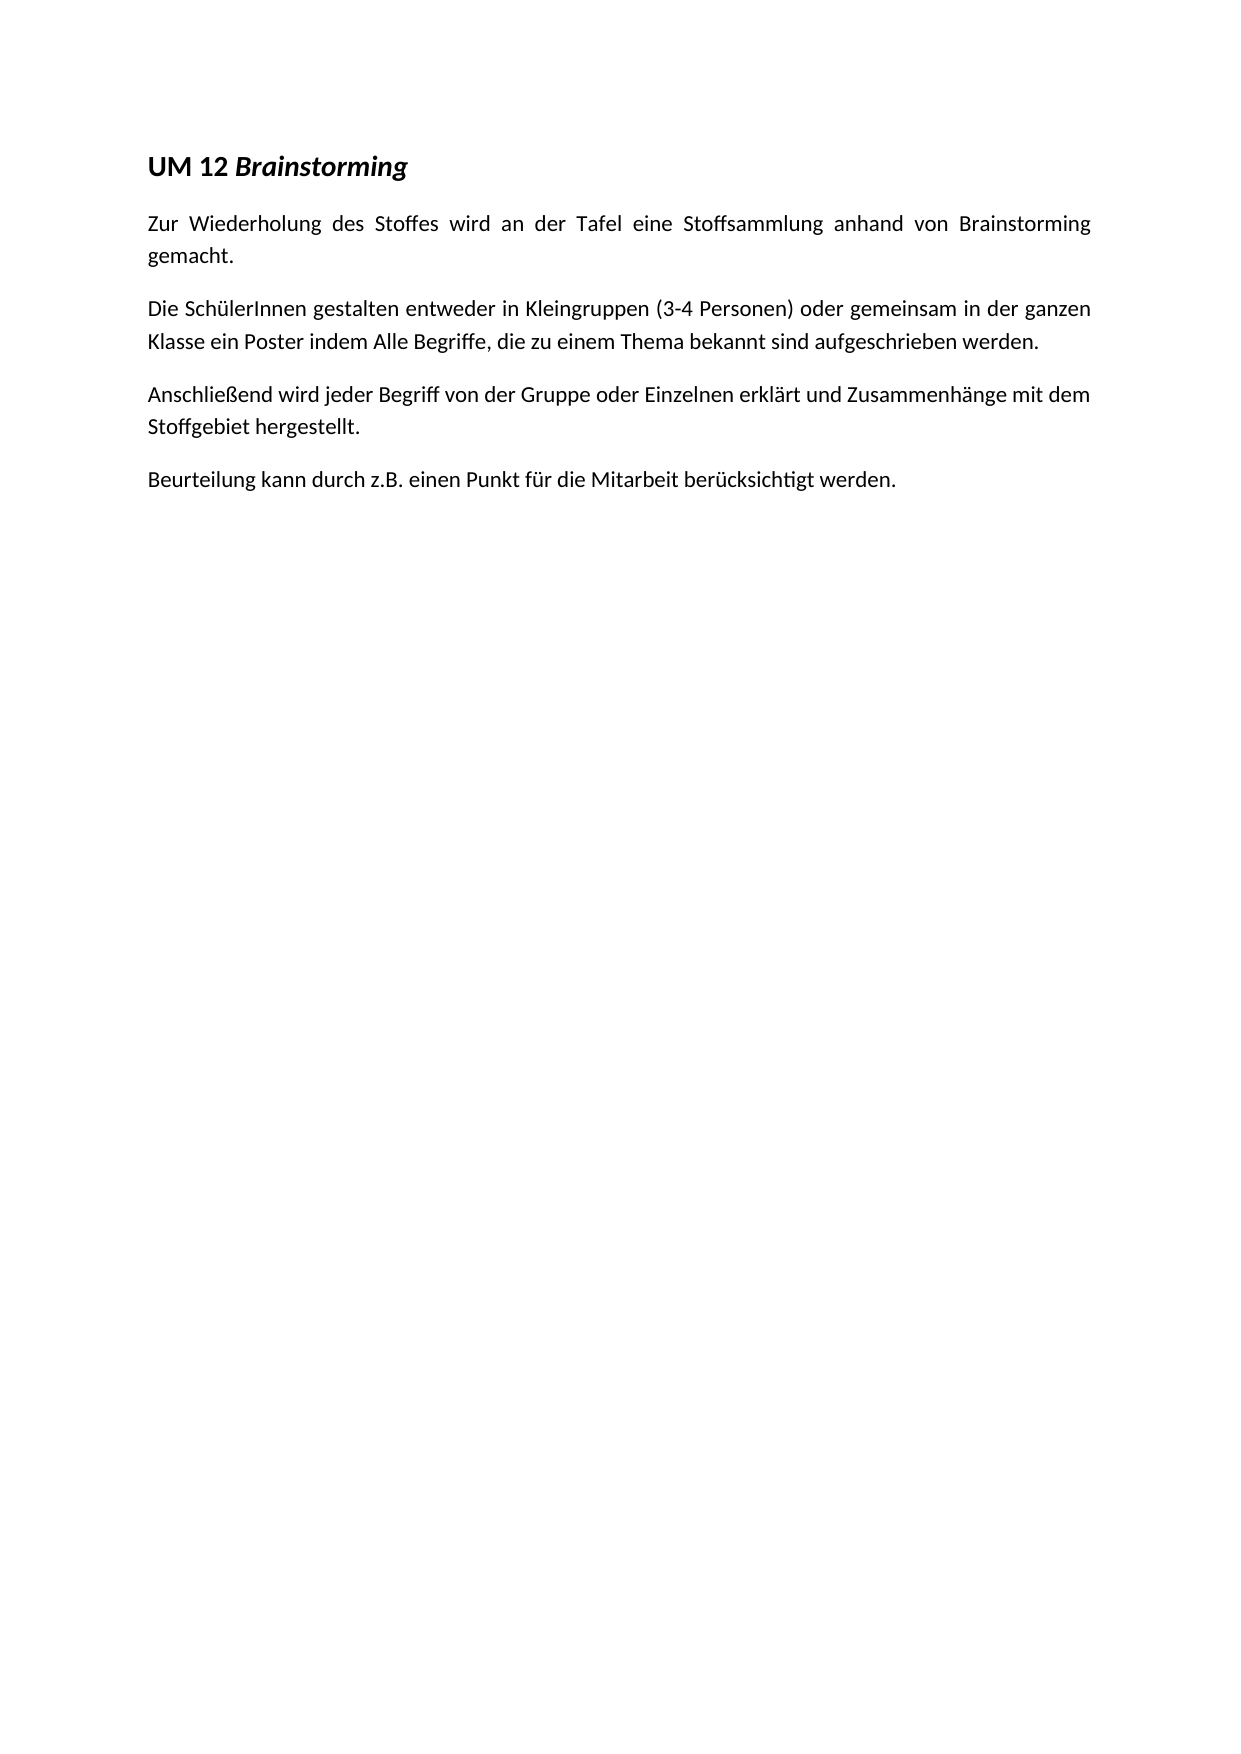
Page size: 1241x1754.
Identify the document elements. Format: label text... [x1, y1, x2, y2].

text Zur Wiederholung des Stoffes wird an der Tafel eine Stoffsammlung anhand von Brainstorming gemacht. [148, 209, 1093, 269]
text Beurteilung kann durch z.B. einen Punkt für die Mitarbeit berücksichtigt werden. [148, 465, 1093, 493]
text Die SchülerInnen gestalten entweder in Kleingruppen (3-4 Personen) oder gemeinsam in der ganzen Klasse ein Poster indem Alle Begriffe, die zu einem Thema bekannt sind aufgeschrieben werden. [148, 294, 1093, 355]
text Anschließend wird jeder Begriff von der Gruppe oder Einzelnen erklärt und Zusammenhänge mit dem Stoffgebiet hergestellt. [148, 380, 1093, 440]
text UM 12 Brainstorming [148, 148, 1093, 183]
